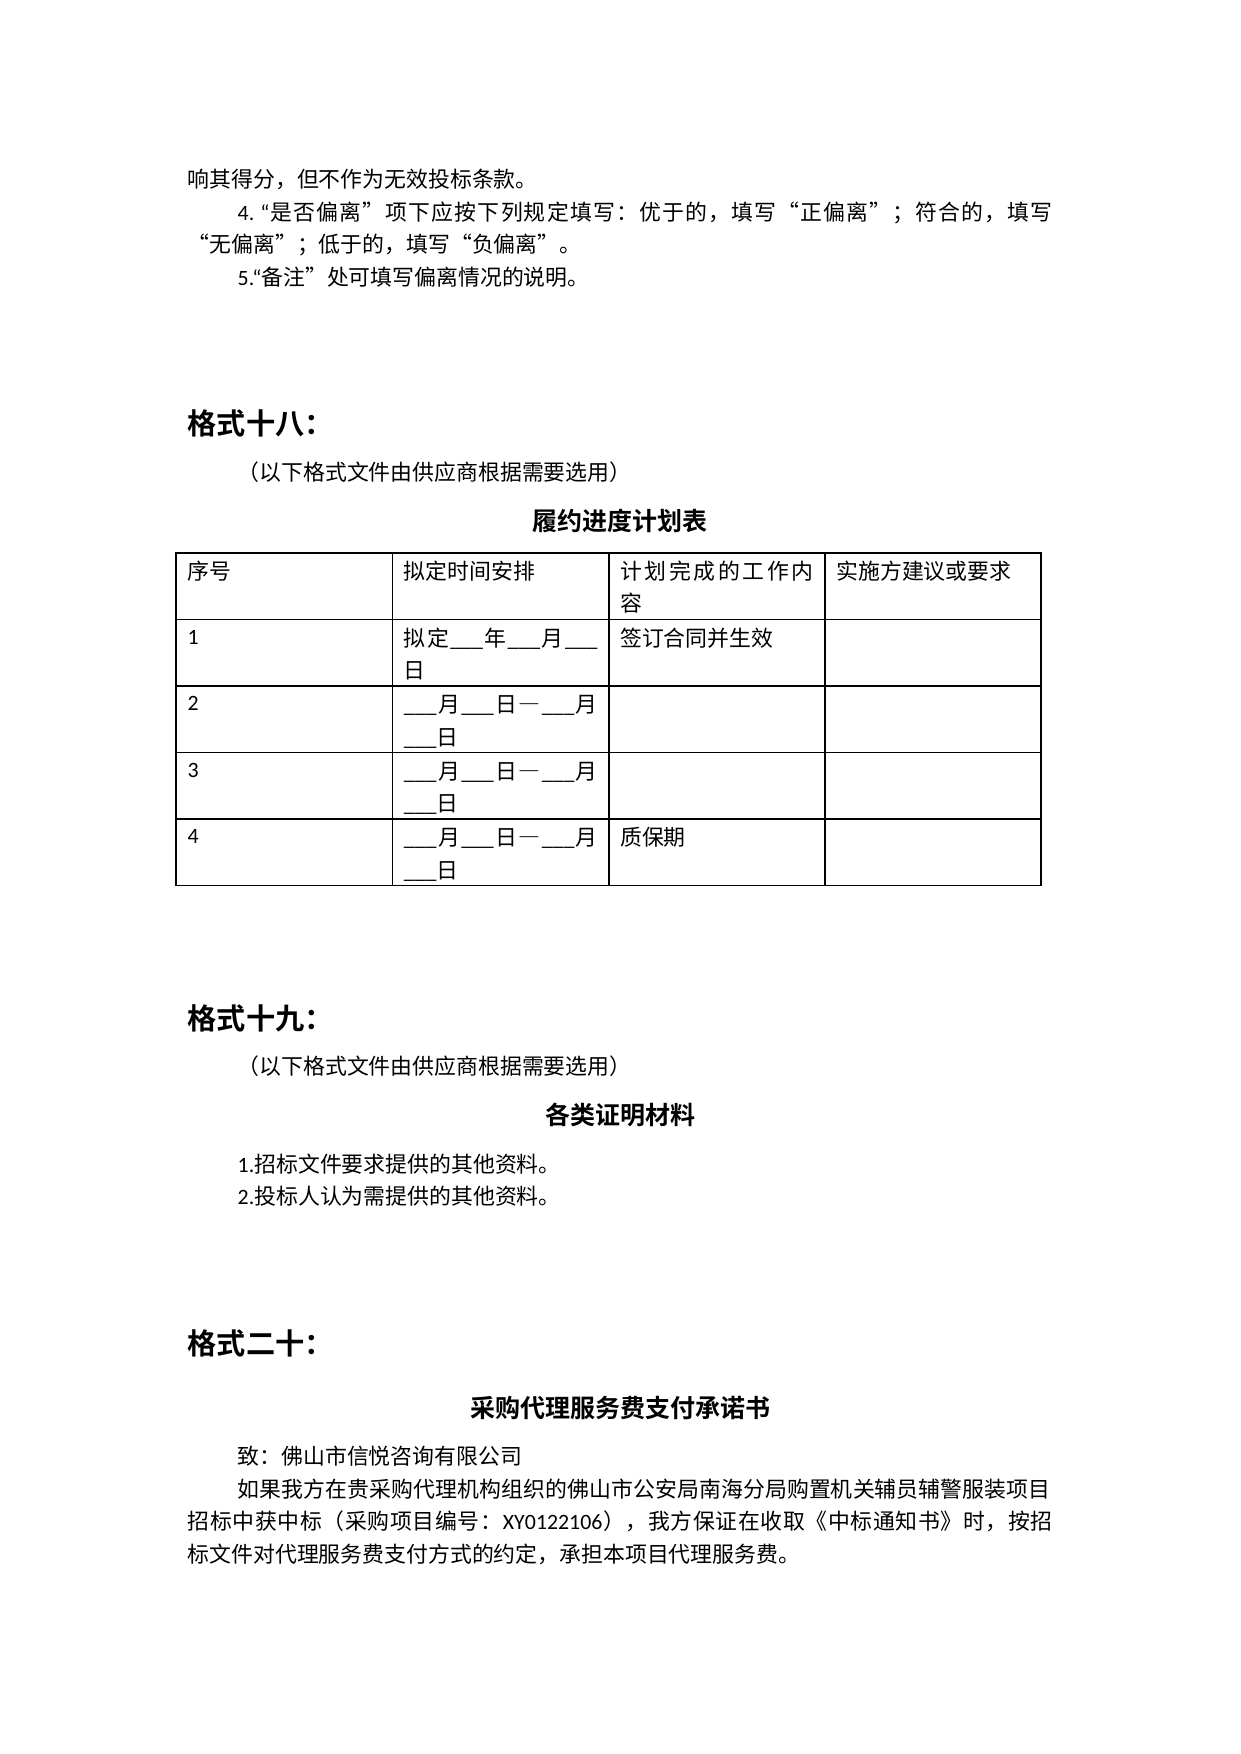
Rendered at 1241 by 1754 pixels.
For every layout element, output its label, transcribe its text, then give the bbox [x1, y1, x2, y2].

table_cell 签订合同并生效 [610, 620, 824, 685]
text 4. “是否偏离”项下应按下列规定填写：优于的，填写“正偏离”；符合的，填写“无偏离”；低于的，填写“负偏离”。 [187, 194, 1053, 259]
table_header 实施方建议或要求 [826, 554, 1040, 618]
table_cell ___月___日—___月___日 [393, 820, 608, 885]
table_header 序号 [177, 554, 392, 618]
text 致：佛山市信悦咨询有限公司 [187, 1439, 1053, 1471]
text 履约进度计划表 [187, 487, 1053, 552]
table_header 拟定时间安排 [393, 554, 608, 618]
table_cell 2 [177, 687, 392, 752]
text 采购代理服务费支付承诺书 [187, 1374, 1053, 1439]
table_cell 3 [177, 753, 392, 818]
text 格式十八： [187, 389, 1053, 454]
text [187, 162, 1053, 194]
text 1.招标文件要求提供的其他资料。 [187, 1146, 1053, 1179]
table_cell [610, 687, 824, 752]
text 如果我方在贵采购代理机构组织的佛山市公安局南海分局购置机关辅员辅警服装项目招标中获中标（采购项目编号：XY0122106），我方保证在收取《中标通知书》时，按招标文件对代理服务费支付方式的约定，承担本项目代理服务费。 [187, 1471, 1053, 1569]
text 5.“备注”处可填写偏离情况的说明。 [187, 259, 1053, 292]
table_cell ___月___日—___月___日 [393, 687, 608, 752]
text （以下格式文件由供应商根据需要选用） [187, 1049, 1053, 1081]
table_cell ___月___日—___月___日 [393, 753, 608, 818]
table_cell [826, 820, 1040, 885]
text （以下格式文件由供应商根据需要选用） [187, 454, 1053, 487]
table_cell 4 [177, 820, 392, 885]
table_cell 1 [177, 620, 392, 685]
text 2.投标人认为需提供的其他资料。 [187, 1179, 1053, 1211]
text 格式二十： [187, 1309, 1053, 1374]
table_header 计划完成的工作内容 [610, 554, 824, 618]
table_cell [826, 753, 1040, 818]
table_cell 质保期 [610, 820, 824, 885]
table_cell [826, 620, 1040, 685]
text 各类证明材料 [187, 1081, 1053, 1146]
table_cell [610, 753, 824, 818]
table_cell 拟定___年___月___日 [393, 620, 608, 685]
text 格式十九： [187, 984, 1053, 1049]
table_cell [826, 687, 1040, 752]
